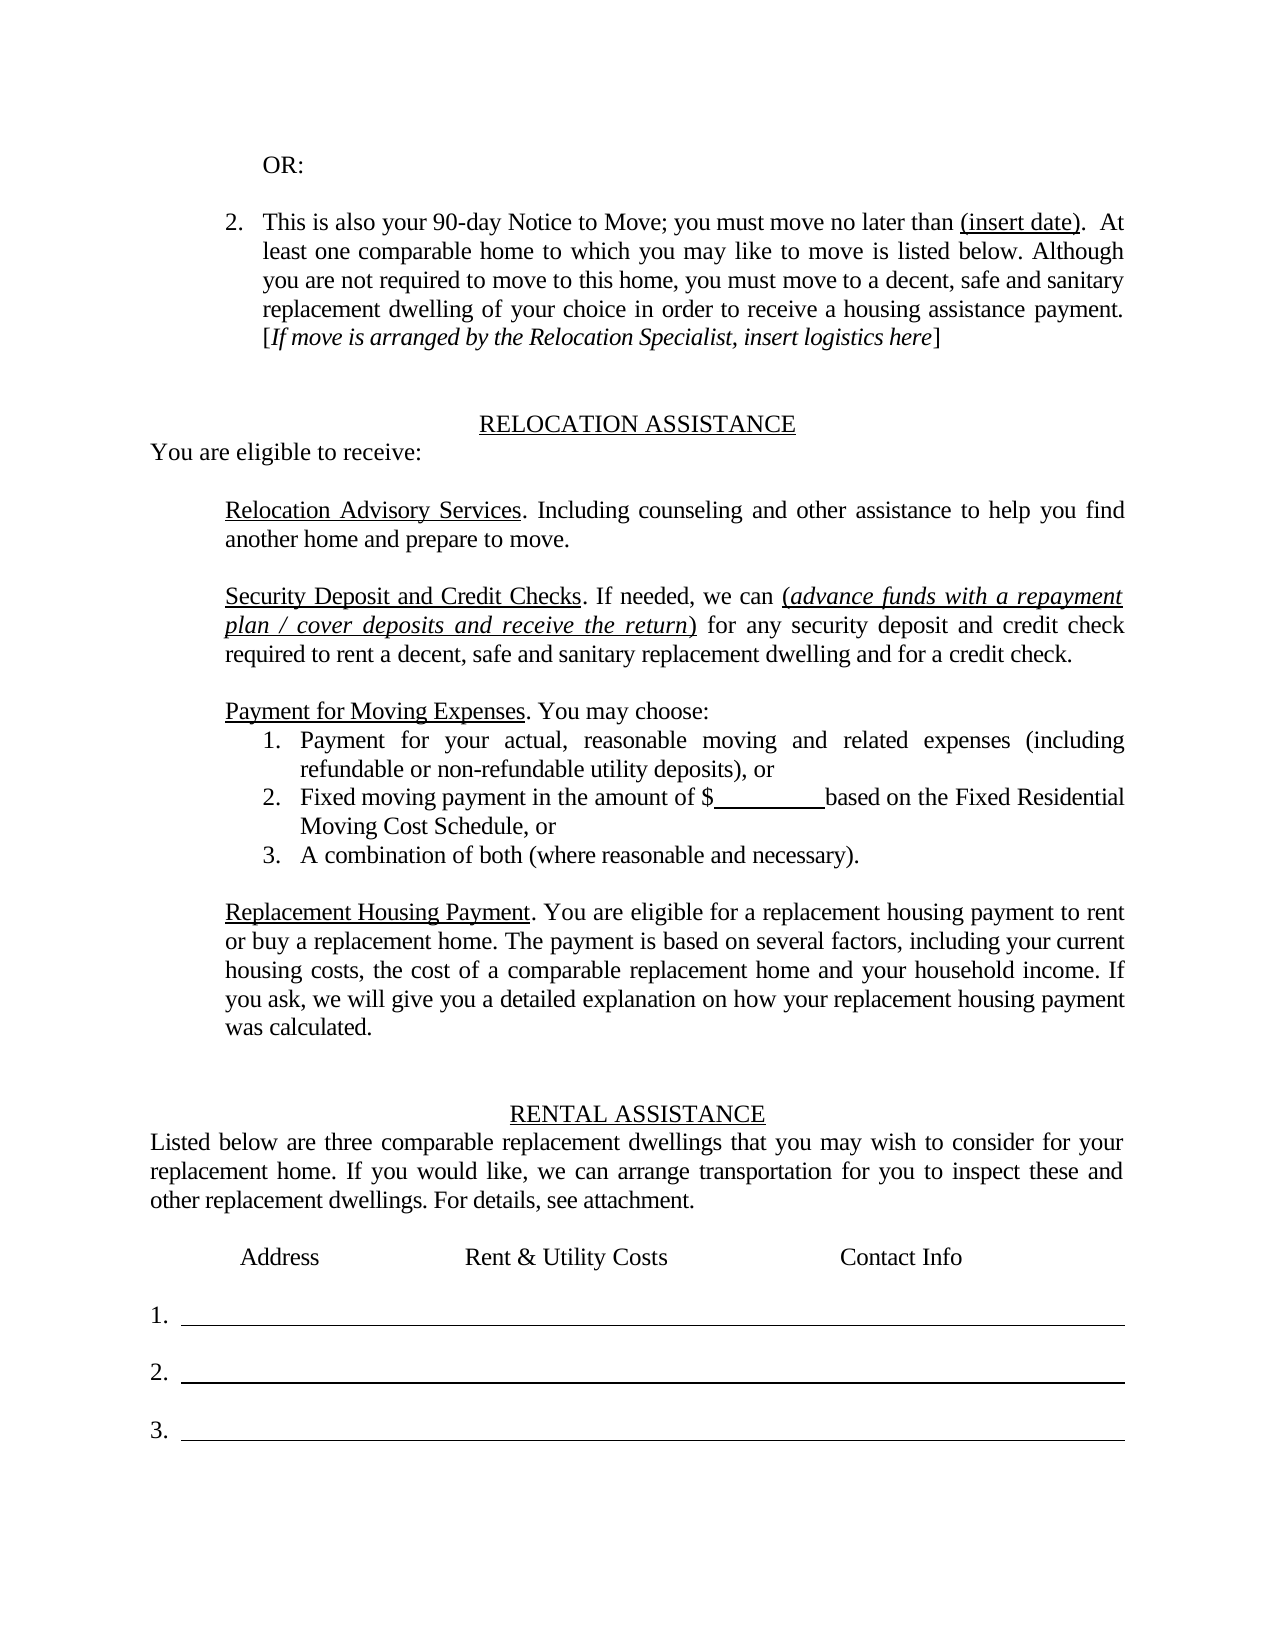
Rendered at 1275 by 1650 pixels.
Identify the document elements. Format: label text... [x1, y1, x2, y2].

list This is also your 90-day Notice to Move; you must move no later than (insert date). At least one comparable home to which you may like to move is listed below. Although you are not required to move to this home, you must move to a decent, safe and sanitary replacement dwelling of your choice in order to receive a housing assistance payment. [If move is arranged by the Relocation Specialist, insert logistics here] [225, 207, 1124, 351]
text 1. [150, 1300, 1125, 1329]
text Security Deposit and Credit Checks. If needed, we can (advance funds with a repayment plan / cover deposits and receive the return) for any security deposit and credit check required to rent a decent, safe and sanitary replacement dwelling and for a credit check. [225, 581, 1125, 667]
list OR: [262, 150, 1124, 179]
text Relocation Advisory Services. Including counseling and other assistance to help you find another home and prepare to move. [225, 495, 1125, 552]
text 3. [150, 1415, 1125, 1444]
list Payment for your actual, reasonable moving and related expenses (including refundable or non-refundable utility deposits), or [262, 725, 1125, 782]
text You are eligible to receive: [150, 437, 1125, 466]
text RENTAL ASSISTANCE [150, 1099, 1125, 1127]
list Fixed moving payment in the amount of $ based on the Fixed Residential Moving Cost Schedule, or [262, 782, 1125, 840]
text Address Rent & Utility Costs Contact Info [239, 1242, 1125, 1271]
text Listed below are three comparable replacement dwellings that you may wish to consider for your replacement home. If you would like, we can arrange transportation for you to inspect these and other replacement dwellings. For details, see attachment. [150, 1127, 1125, 1214]
list A combination of both (where reasonable and necessary). [262, 840, 1125, 869]
text Replacement Housing Payment. You are eligible for a replacement housing payment to rent or buy a replacement home. The payment is based on several factors, including your current housing costs, the cost of a comparable replacement home and your household income. If you ask, we will give you a detailed explanation on how your replacement housing payment was calculated. [225, 897, 1125, 1041]
text Payment for Moving Expenses. You may choose: [225, 696, 1125, 725]
text 2. [150, 1357, 1125, 1386]
text RELOCATION ASSISTANCE [150, 409, 1125, 437]
